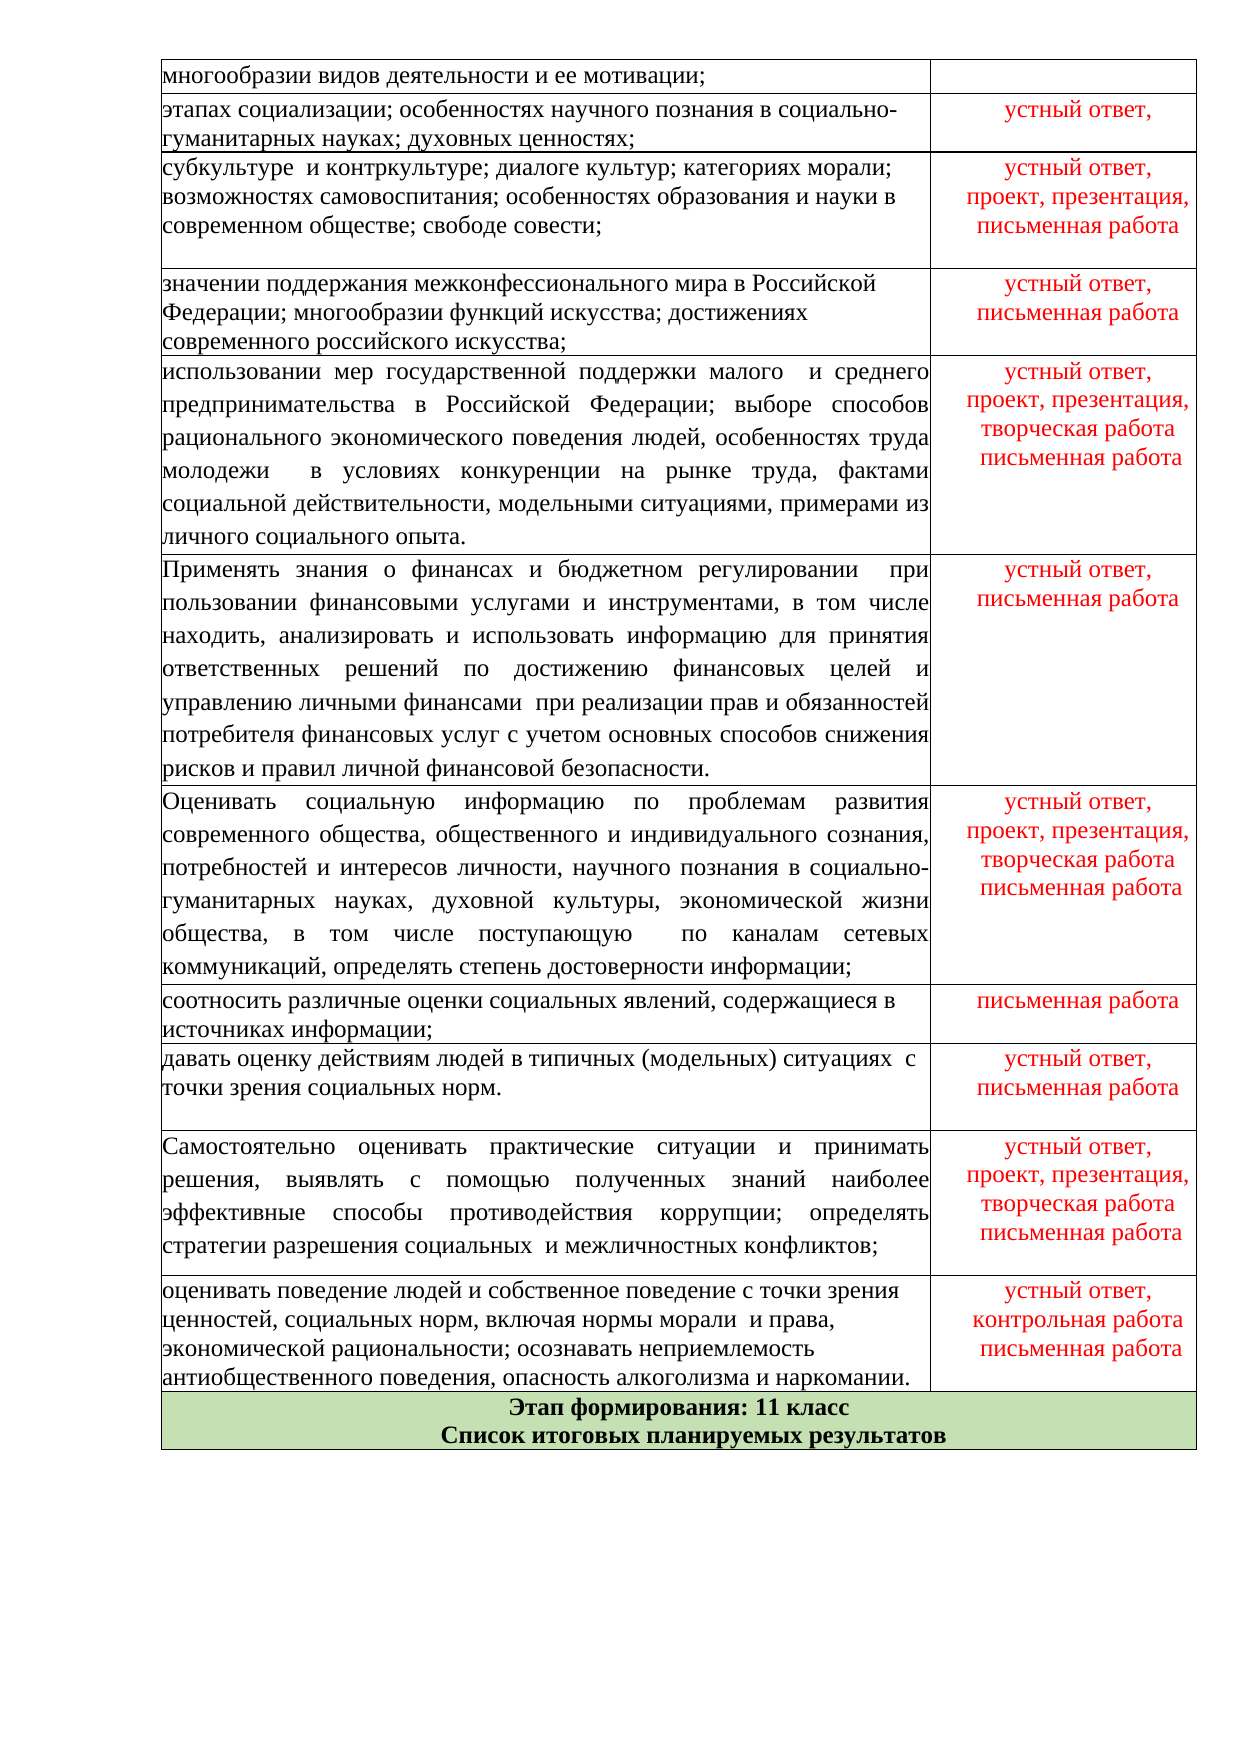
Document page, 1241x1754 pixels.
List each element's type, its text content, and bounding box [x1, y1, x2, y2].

table_cell устный ответ, проект, презентация, письменная работа [931, 153, 1196, 267]
table_cell устный ответ, контрольная работа письменная работа [931, 1276, 1196, 1391]
table_cell письменная работа [931, 985, 1196, 1042]
table_cell устный ответ, письменная работа [931, 1044, 1196, 1130]
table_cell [162, 60, 930, 93]
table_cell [931, 60, 1196, 93]
table_cell давать оценку действиям людей в типичных (модельных) ситуациях с точки зрения социальных норм. [162, 1044, 930, 1130]
table_cell Оценивать социальную информацию по проблемам развития современного общества, общественного и индивидуального сознания, потребностей и интересов личности, научного познания в социально-гуманитарных науках, духовной культуры, экономической жизни общества, в том числе поступающую по каналам сетевых коммуникаций, определять степень достоверности информации; [162, 786, 930, 984]
table_cell устный ответ, [931, 94, 1196, 151]
table_cell этапах социализации; особенностях научного познания в социально-гуманитарных науках; духовных ценностях; [162, 94, 930, 151]
table_cell соотносить различные оценки социальных явлений, содержащиеся в источниках информации; [162, 985, 930, 1042]
table_cell Применять знания о финансах и бюджетном регулировании при пользовании финансовыми услугами и инструментами, в том числе находить, анализировать и использовать информацию для принятия ответственных решений по достижению финансовых целей и управлению личными финансами при реализации прав и обязанностей потребителя финансовых услуг с учетом основных способов снижения рисков и правил личной финансовой безопасности. [162, 555, 930, 785]
table_cell устный ответ, проект, презентация, творческая работа письменная работа [931, 1131, 1196, 1274]
table_cell устный ответ, письменная работа [931, 555, 1196, 785]
table_cell использовании мер государственной поддержки малого и среднего предпринимательства в Российской Федерации; выборе способов рационального экономического поведения людей, особенностях труда молодежи в условиях конкуренции на рынке труда, фактами социальной действительности, модельными ситуациями, примерами из личного социального опыта. [162, 356, 930, 553]
table_cell устный ответ, письменная работа [931, 269, 1196, 355]
table_cell субкультуре и контркультуре; диалоге культур; категориях морали; возможностях самовоспитания; особенностях образования и науки в современном обществе; свободе совести; [162, 153, 930, 267]
table_cell устный ответ, проект, презентация, творческая работа письменная работа [931, 786, 1196, 984]
table_cell устный ответ, проект, презентация, творческая работа письменная работа [931, 356, 1196, 553]
table_cell Самостоятельно оценивать практические ситуации и принимать решения, выявлять с помощью полученных знаний наиболее эффективные способы противодействия коррупции; определять стратегии разрешения социальных и межличностных конфликтов; [162, 1131, 930, 1274]
table_cell Этап формирования: 11 класс Список итоговых планируемых результатов [162, 1392, 1196, 1449]
table_cell значении поддержания межконфессионального мира в Российской Федерации; многообразии функций искусства; достижениях современного российского искусства; [162, 269, 930, 355]
table_cell оценивать поведение людей и собственное поведение с точки зрения ценностей, социальных норм, включая нормы морали и права, экономической рациональности; осознавать неприемлемость антиобщественного поведения, опасность алкоголизма и наркомании. [162, 1276, 930, 1391]
